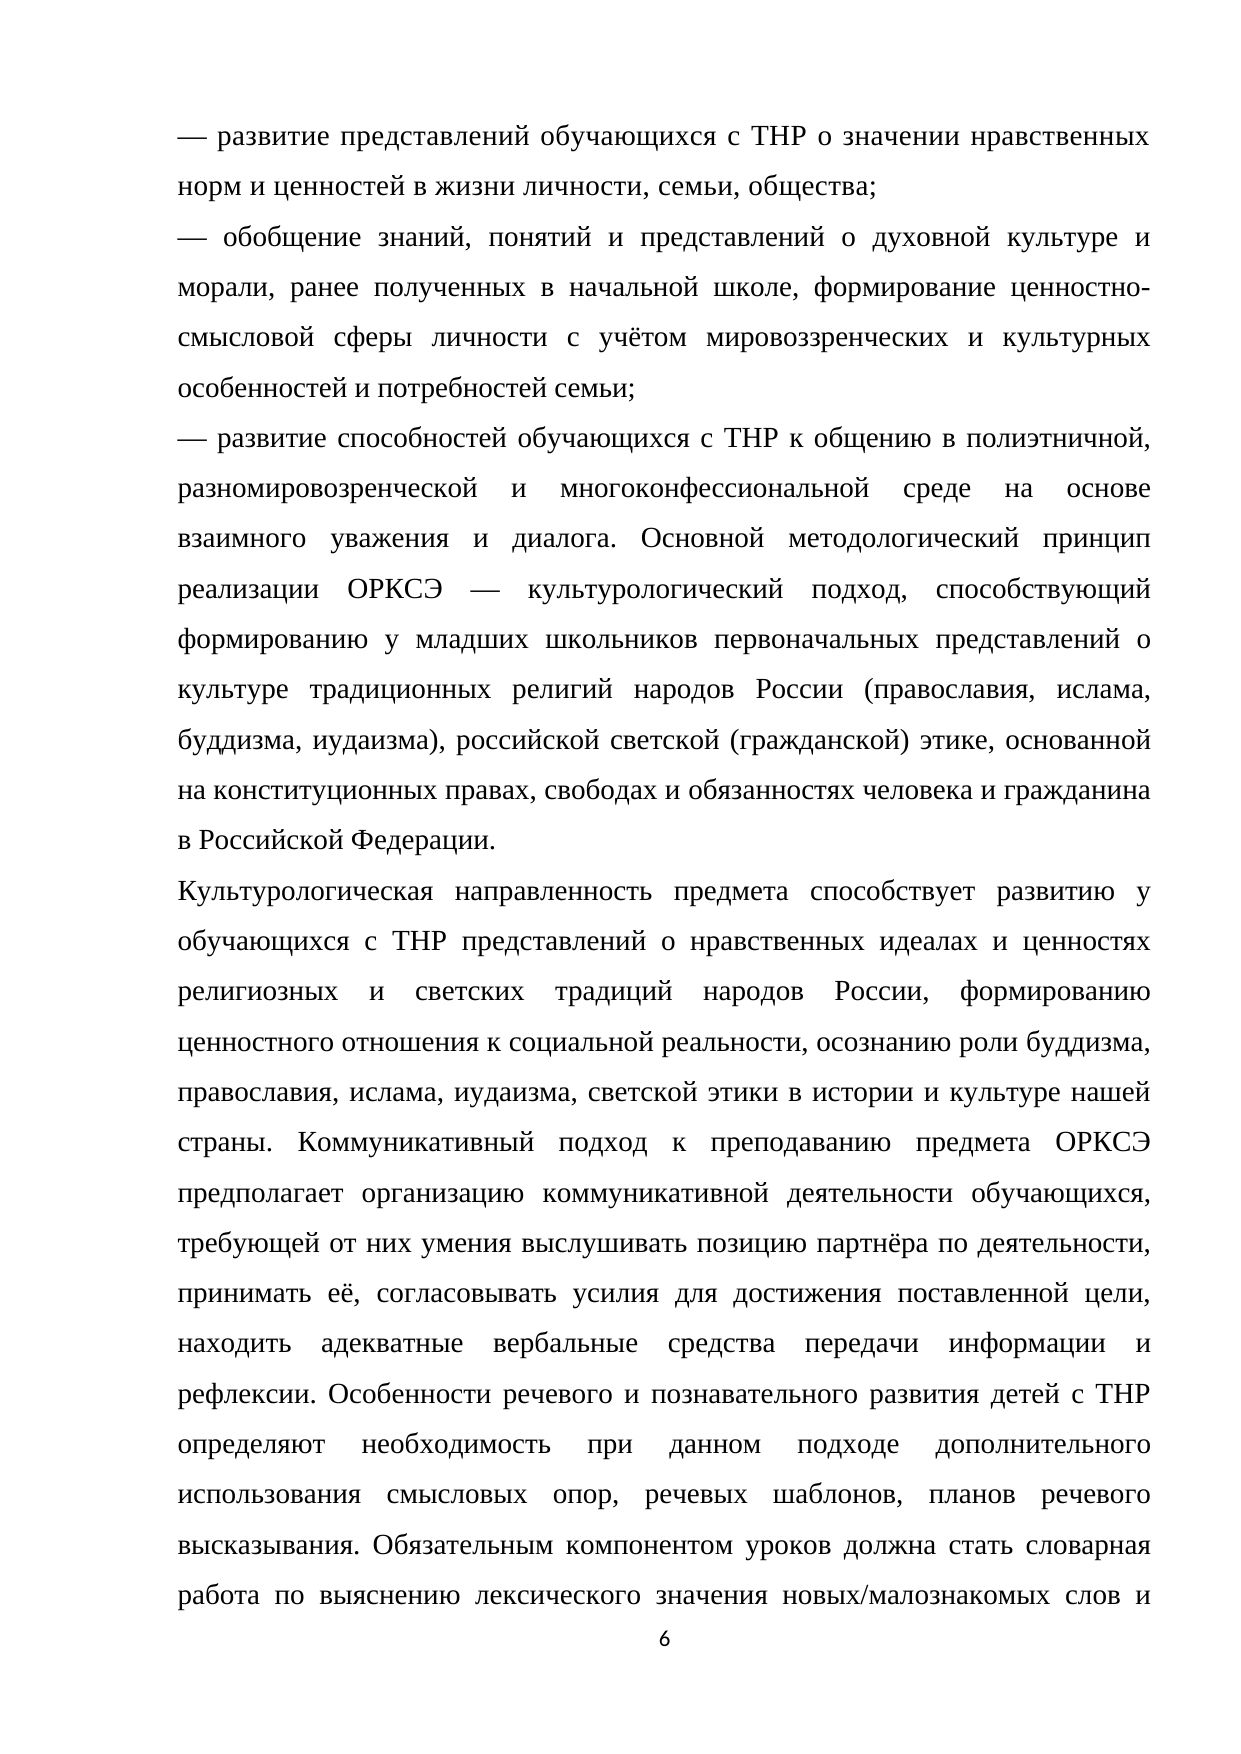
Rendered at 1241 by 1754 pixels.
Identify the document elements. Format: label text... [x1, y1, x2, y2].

text — развитие представлений обучающихся с ТНР о значении нравственных норм и ценностей в жизни личности, семьи, общества; [177, 118, 1152, 202]
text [177, 873, 1152, 1611]
text — обобщение знаний, понятий и представлений о духовной культуре и морали, ранее полученных в начальной школе, формирование ценностно-смысловой сферы личности с учётом мировоззренческих и культурных особенностей и потребностей семьи; [177, 219, 1152, 403]
text — развитие способностей обучающихся с ТНР к общению в полиэтничной, разномировозренческой и многоконфессиональной среде на основе взаимного уважения и диалога. Основной методологический принцип реализации ОРКСЭ — культурологический подход, способствующий формированию у младших школьников первоначальных представлений о культуре традиционных религий народов России (православия, ислама, буддизма, иудаизма), российской светской (гражданской) этике, основанной на конституционных правах, свободах и обязанностях человека и гражданина в Российской Федерации. [177, 420, 1152, 856]
